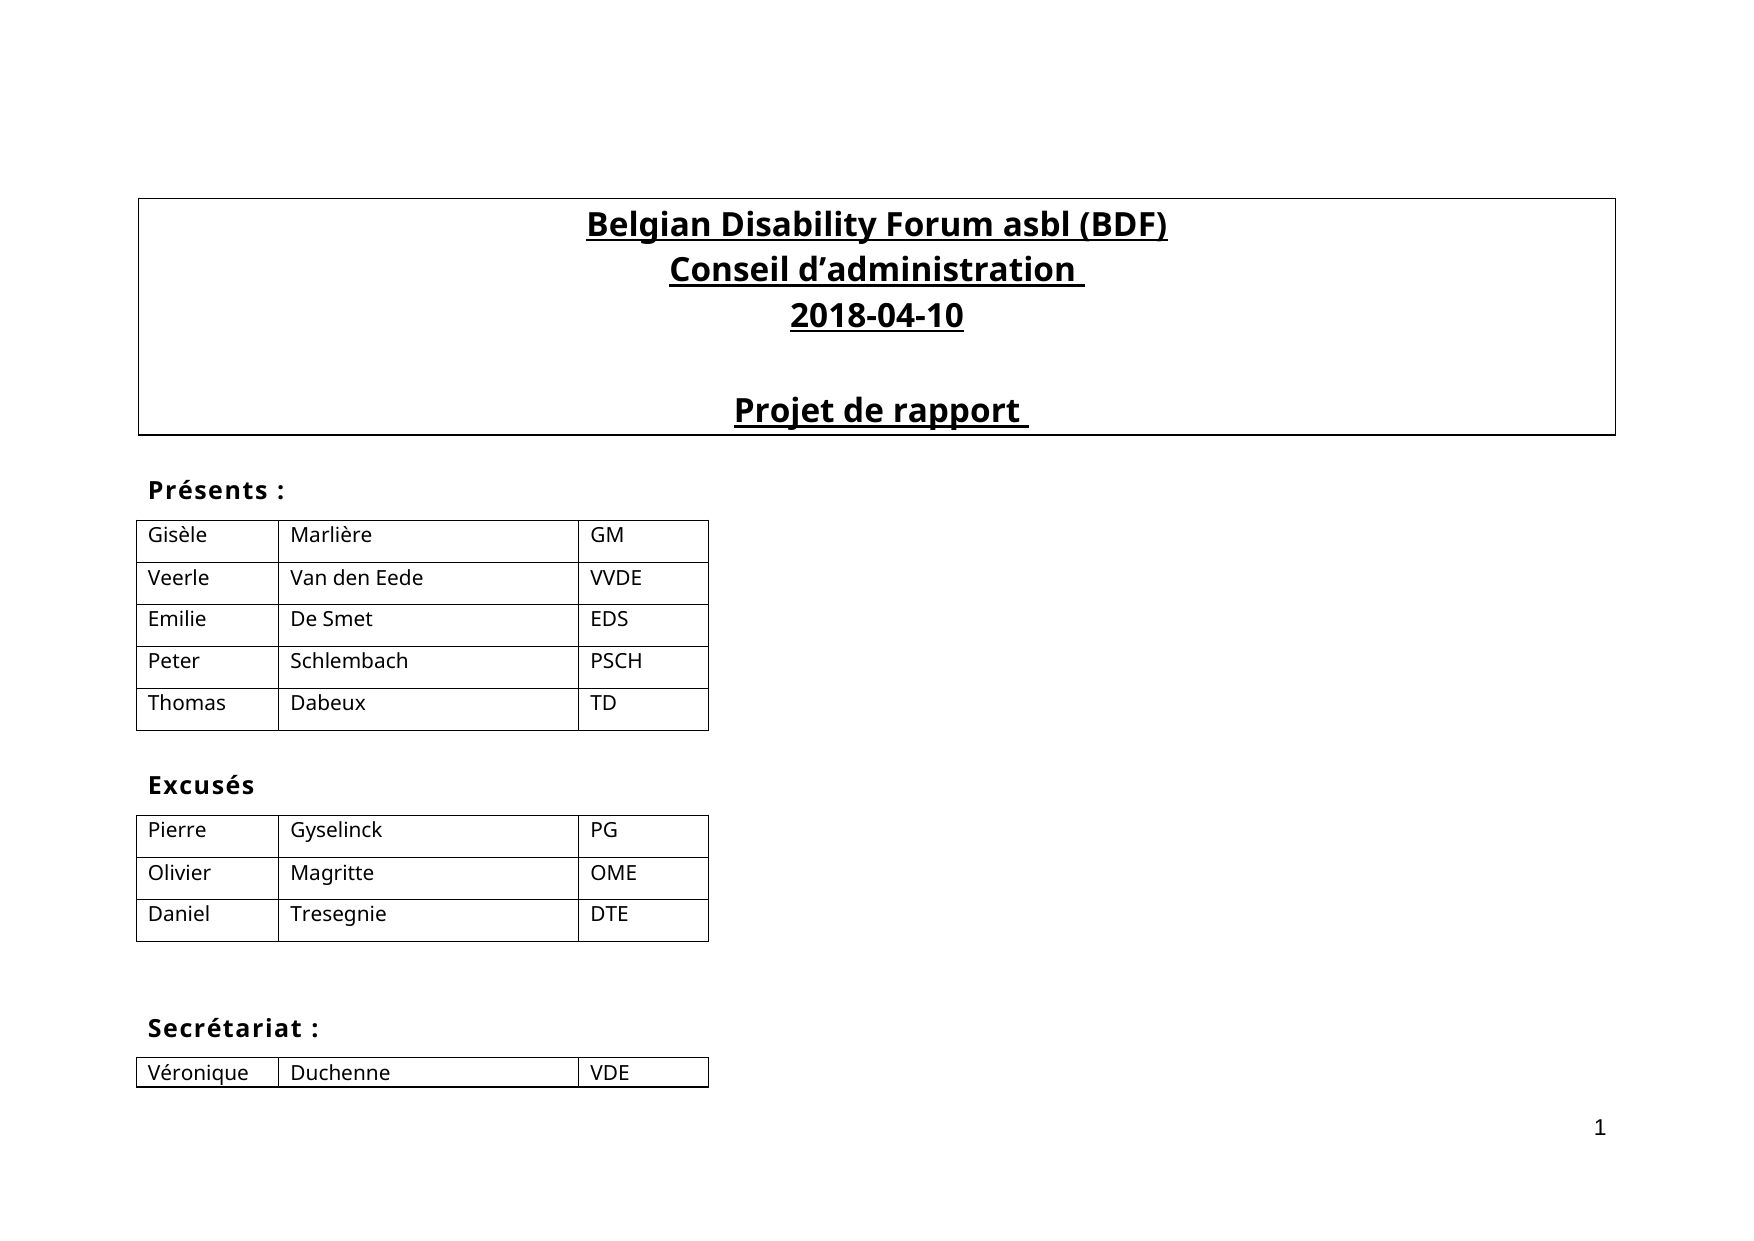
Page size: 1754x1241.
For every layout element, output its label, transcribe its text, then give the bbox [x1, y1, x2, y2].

table_cell Veerle [137, 563, 278, 603]
table_header Duchenne [279, 1058, 578, 1086]
table_cell TD [579, 689, 708, 729]
text Présents : [148, 473, 1606, 507]
table_cell Tresegnie [279, 900, 578, 941]
table_cell VVDE [579, 563, 708, 603]
table_cell Peter [137, 647, 278, 687]
text Secrétariat : [148, 1010, 1606, 1044]
table_header GM [579, 521, 708, 562]
table_header PG [579, 816, 708, 857]
table_header Gisèle [137, 521, 278, 562]
table_cell OME [579, 858, 708, 898]
table_header Véronique [137, 1058, 278, 1086]
table_cell Van den Eede [279, 563, 578, 603]
table_header Pierre [137, 816, 278, 857]
table_cell Thomas [137, 689, 278, 729]
table_cell Magritte [279, 858, 578, 898]
table_header VDE [579, 1058, 708, 1086]
table_cell Daniel [137, 900, 278, 941]
table_cell PSCH [579, 647, 708, 687]
table_cell Emilie [137, 605, 278, 646]
table_cell Schlembach [279, 647, 578, 687]
text Projet de rapport [139, 384, 1615, 434]
table_cell Olivier [137, 858, 278, 898]
table_cell DTE [579, 900, 708, 941]
table_cell EDS [579, 605, 708, 646]
table_cell De Smet [279, 605, 578, 646]
text Excusés [148, 768, 1606, 802]
table_header Gyselinck [279, 816, 578, 857]
table_cell Dabeux [279, 689, 578, 729]
text Belgian Disability Forum asbl (BDF) Conseil d’administration 2018-04-10 [139, 199, 1615, 337]
table_header Marlière [279, 521, 578, 562]
